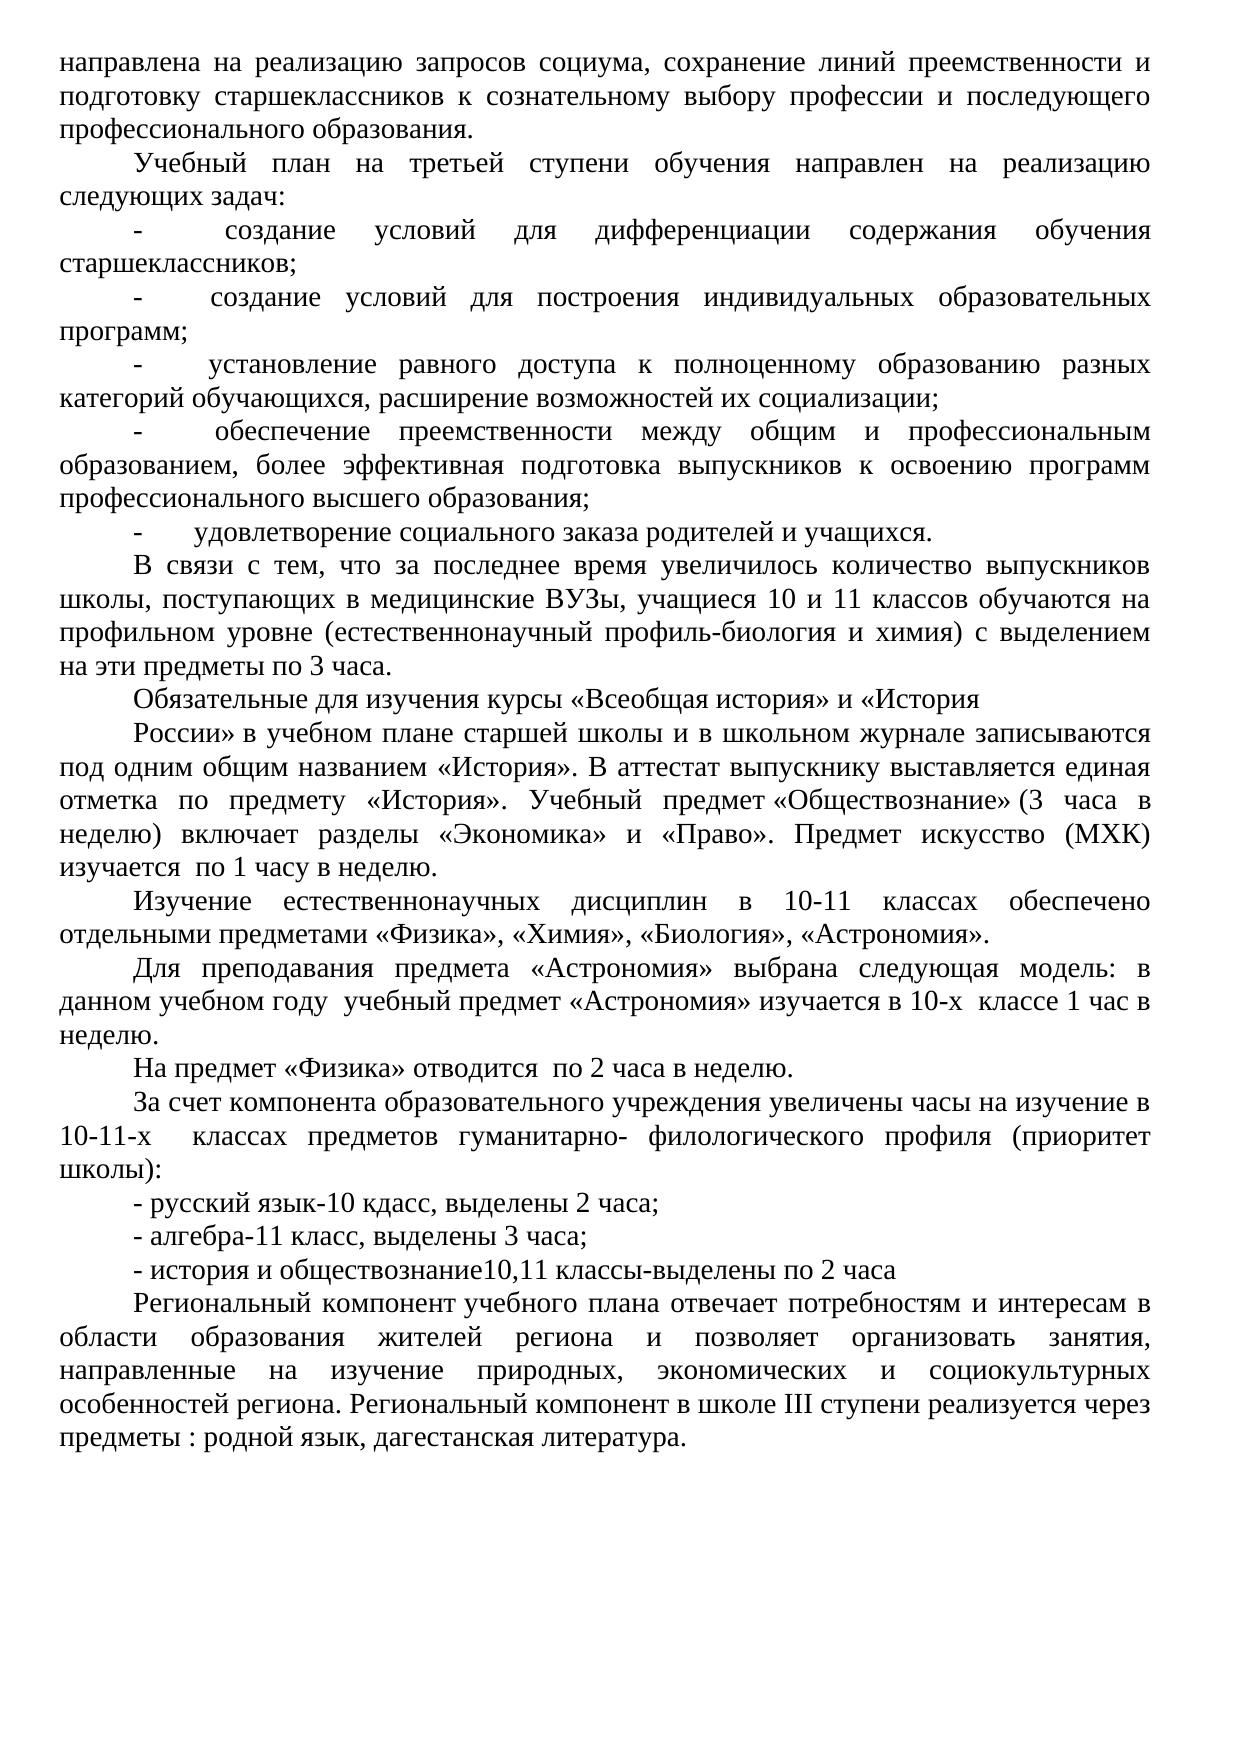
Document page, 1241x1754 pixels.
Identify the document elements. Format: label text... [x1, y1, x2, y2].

text - создание условий для дифференциации содержания обучения старшеклассников; [59, 212, 1152, 279]
text - русский язык-10 кдасс, выделены 2 часа; [59, 1185, 1152, 1218]
text За счет компонента образовательного учреждения увеличены часы на изучение в 10-11-х классах предметов гуманитарно- филологического профиля (приоритет школы): [59, 1084, 1152, 1185]
text - алгебра-11 класс, выделены 3 часа; [59, 1218, 1152, 1252]
text - история и обществознание10,11 классы-выделены по 2 часа [59, 1252, 1152, 1285]
text В связи с тем, что за последнее время увеличилось количество выпускников школы, поступающих в медицинские ВУЗы, учащиеся 10 и 11 классов обучаются на профильном уровне (естественнонаучный профиль-биология и химия) с выделением на эти предметы по 3 часа. [59, 547, 1152, 682]
text Для преподавания предмета «Астрономия» выбрана следующая модель: в данном учебном году учебный предмет «Астрономия» изучается в 10-х классе 1 час в неделю. [59, 950, 1152, 1051]
text Изучение естественнонаучных дисциплин в 10-11 классах обеспечено отдельными предметами «Физика», «Химия», «Биология», «Астрономия». [59, 883, 1152, 950]
text Обязательные для изучения курсы «Всеобщая история» и «История [59, 682, 1152, 715]
text Учебный план на третьей ступени обучения направлен на реализацию следующих задач: [59, 145, 1152, 212]
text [59, 44, 1152, 145]
text - установление равного доступа к полноценному образованию разных категорий обучающихся, расширение возможностей их социализации; [59, 346, 1152, 413]
text - удовлетворение социального заказа родителей и учащихся. [59, 514, 1152, 547]
text На предмет «Физика» отводится по 2 часа в неделю. [59, 1051, 1152, 1084]
text России» в учебном плане старшей школы и в школьном журнале записываются под одним общим названием «История». В аттестат выпускнику выставляется единая отметка по предмету «История». Учебный предмет «Обществознание» (3 часа в неделю) включает разделы «Экономика» и «Право». Предмет искусство (МХК) изучается по 1 часу в неделю. [59, 715, 1152, 883]
text - создание условий для построения индивидуальных образовательных программ; [59, 279, 1152, 346]
text - обеспечение преемственности между общим и профессиональным образованием, более эффективная подготовка выпускников к освоению программ профессионального высшего образования; [59, 413, 1152, 514]
text Региональный компонент учебного плана отвечает потребностям и интересам в области образования жителей региона и позволяет организовать занятия, направленные на изучение природных, экономических и социокультурных особенностей региона. Региональный компонент в школе III ступени реализуется через предметы : родной язык, дагестанская литература. [59, 1285, 1152, 1453]
